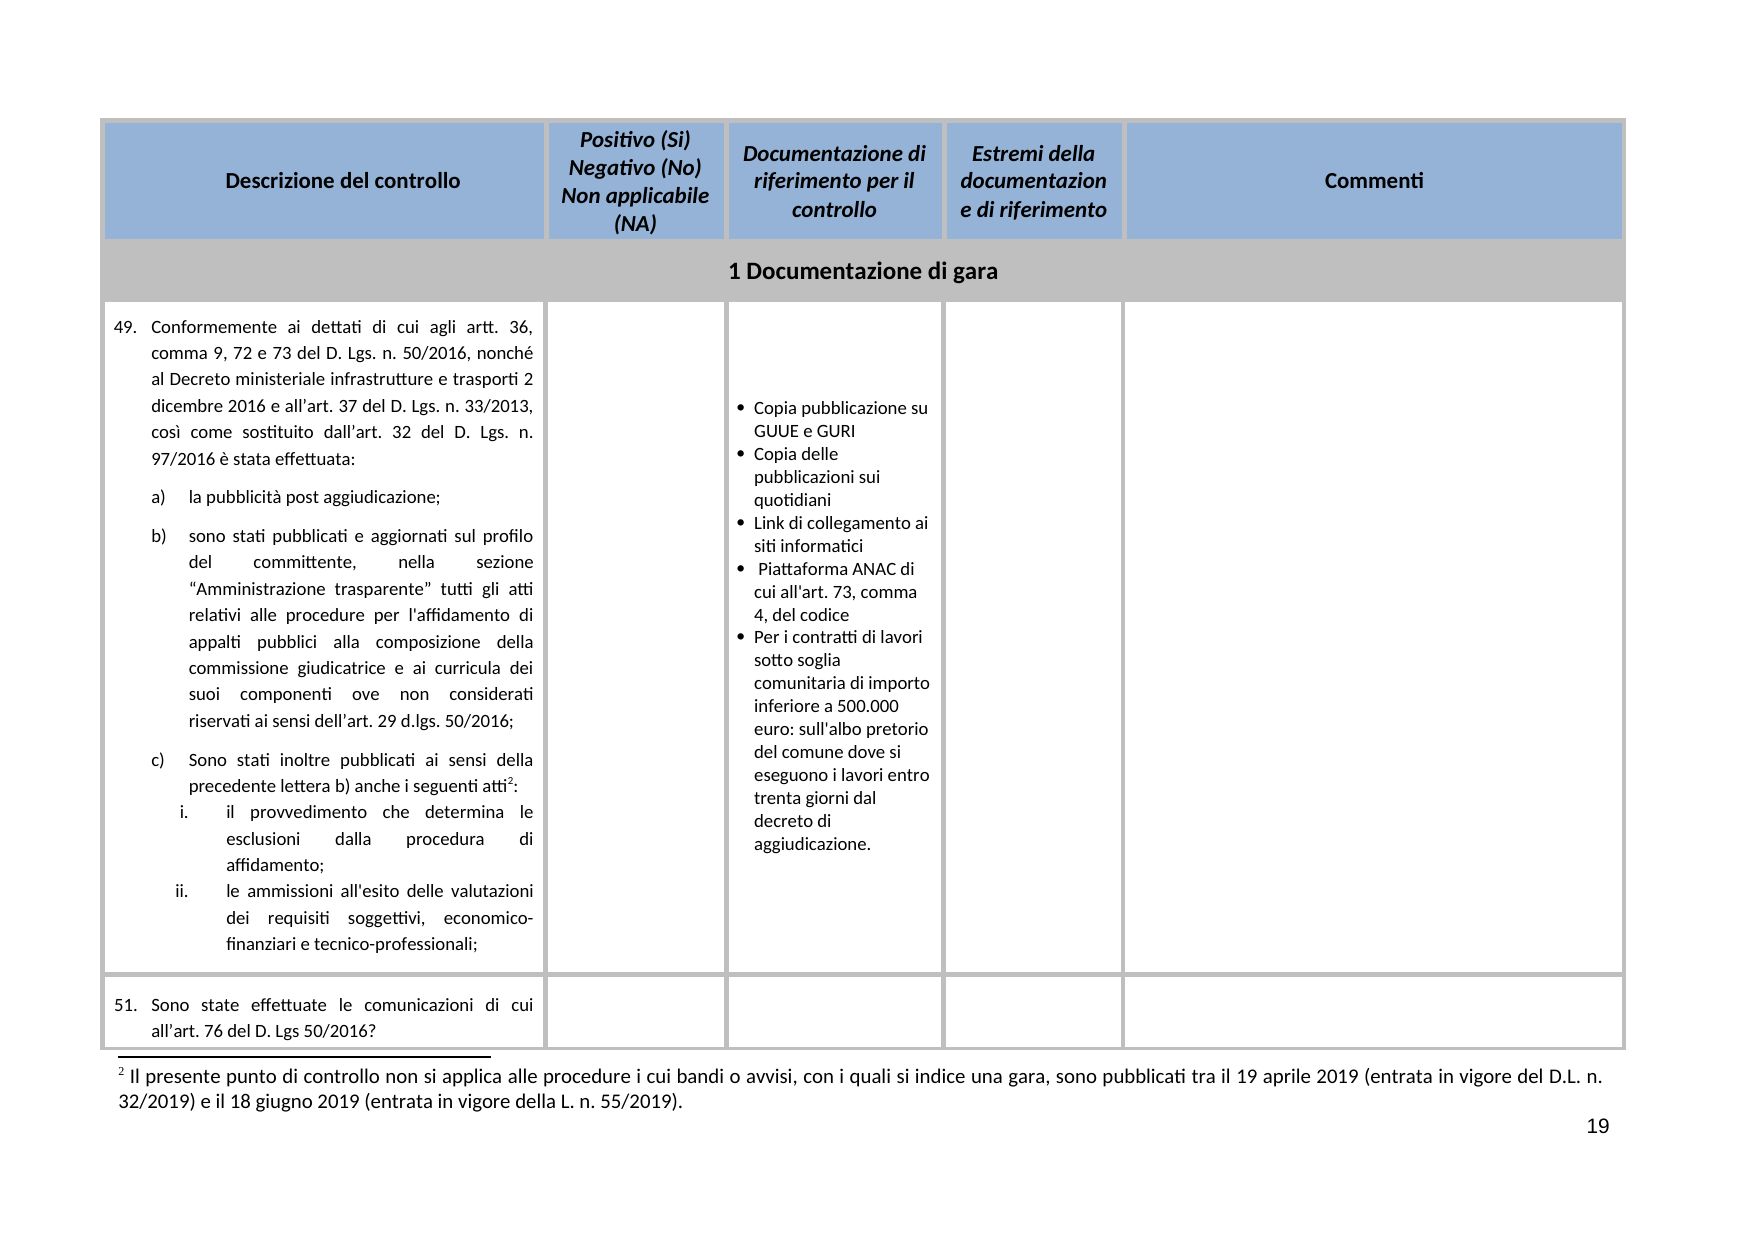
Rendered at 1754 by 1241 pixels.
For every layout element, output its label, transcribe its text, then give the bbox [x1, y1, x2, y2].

table_header Positivo (Si) Negativo (No) Non applicabile (NA) [549, 123, 724, 239]
table_cell [1125, 302, 1622, 972]
table_cell 1 Documentazione di gara [105, 243, 1622, 298]
table_cell [548, 302, 724, 972]
table_cell Copia pubblicazione su GUUE e GURI Copia delle pubblicazioni sui quotidiani Link di collegamento ai siti informatici Piattaforma ANAC di cui all'art. 73, comma 4, del codice Per i contratti di lavori sotto soglia comunitaria di importo inferiore a 500.000 euro: sull'albo pretorio del comune dove si eseguono i lavori entro trenta giorni dal decreto di aggiudicazione. [729, 302, 941, 972]
table_cell [946, 977, 1121, 1047]
table_header Descrizione del controllo [105, 123, 544, 239]
table_header Documentazione di riferimento per il controllo [729, 123, 942, 239]
table_cell Conformemente ai dettati di cui agli artt. 36, comma 9, 72 e 73 del D. Lgs. n. 50/2016, nonché al Decreto ministeriale infrastrutture e trasporti 2 dicembre 2016 e all’art. 37 del D. Lgs. n. 33/2013, così come sostituito dall’art. 32 del D. Lgs. n. 97/2016 è stata effettuata: la pubblicità post aggiudicazione; sono stati pubblicati e aggiornati sul profilo del committente, nella sezione “Amministrazione trasparente” tutti gli atti relativi alle procedure per l'affidamento di appalti pubblici alla composizione della commissione giudicatrice e ai curricula dei suoi componenti ove non considerati riservati ai sensi dell’art. 29 d.lgs. 50/2016; Sono stati inoltre pubblicati ai sensi della precedente lettera b) anche i seguenti atti: il provvedimento che determina le esclusioni dalla procedura di affidamento; le ammissioni all'esito delle valutazioni dei requisiti soggettivi, economico-finanziari e tecnico-professionali; [105, 302, 543, 972]
table_cell Sono state effettuate le comunicazioni di cui all’art. 76 del D. Lgs 50/2016? [105, 977, 543, 1047]
table_cell [548, 977, 724, 1047]
table_cell [946, 302, 1121, 972]
table_cell [1125, 977, 1622, 1047]
table_header Estremi della documentazione di riferimento [947, 123, 1122, 239]
table_cell [729, 977, 941, 1047]
table_header Commenti [1127, 123, 1622, 239]
